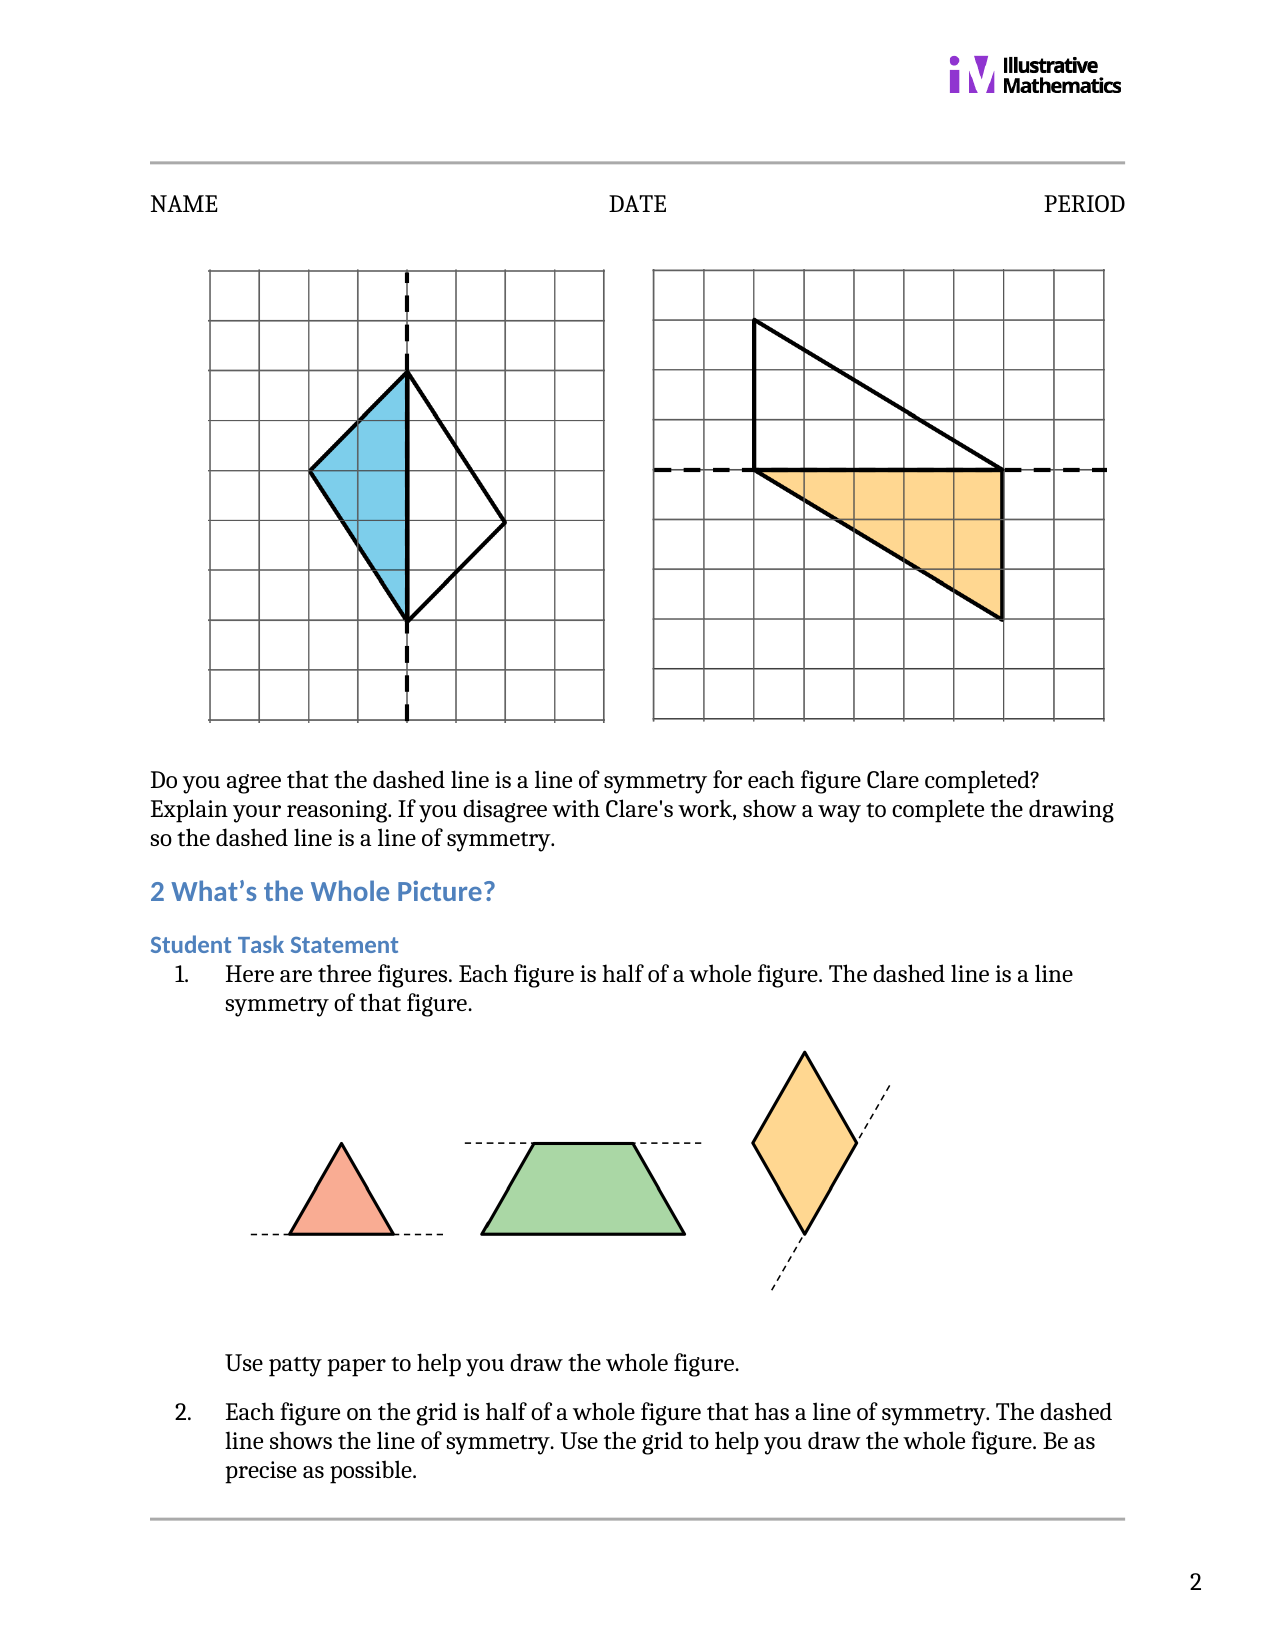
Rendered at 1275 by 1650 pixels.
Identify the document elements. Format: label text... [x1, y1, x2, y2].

list Each figure on the grid is half of a whole figure that has a line of symmetry. The dashed line shows the line of symmetry. Use the grid to help you draw the whole figure. Be as precise as possible. [175, 1398, 1125, 1484]
list Use patty paper to help you draw the whole figure. [175, 1348, 1125, 1377]
subtitle Student Task Statement [150, 929, 1125, 960]
text Do you agree that the dashed line is a line of symmetry for each figure Clare completed? Explain your reasoning. If you disagree with Clare's work, show a way to complete the drawing so the dashed line is a line of symmetry. [150, 766, 1125, 852]
picture [949, 55, 1121, 93]
picture [243, 1038, 975, 1339]
list Here are three figures. Each figure is half of a whole figure. The dashed line is a line symmetry of that figure. [175, 960, 1125, 1018]
subtitle 2 What’s the Whole Picture? [150, 873, 1125, 909]
picture [168, 247, 1144, 748]
